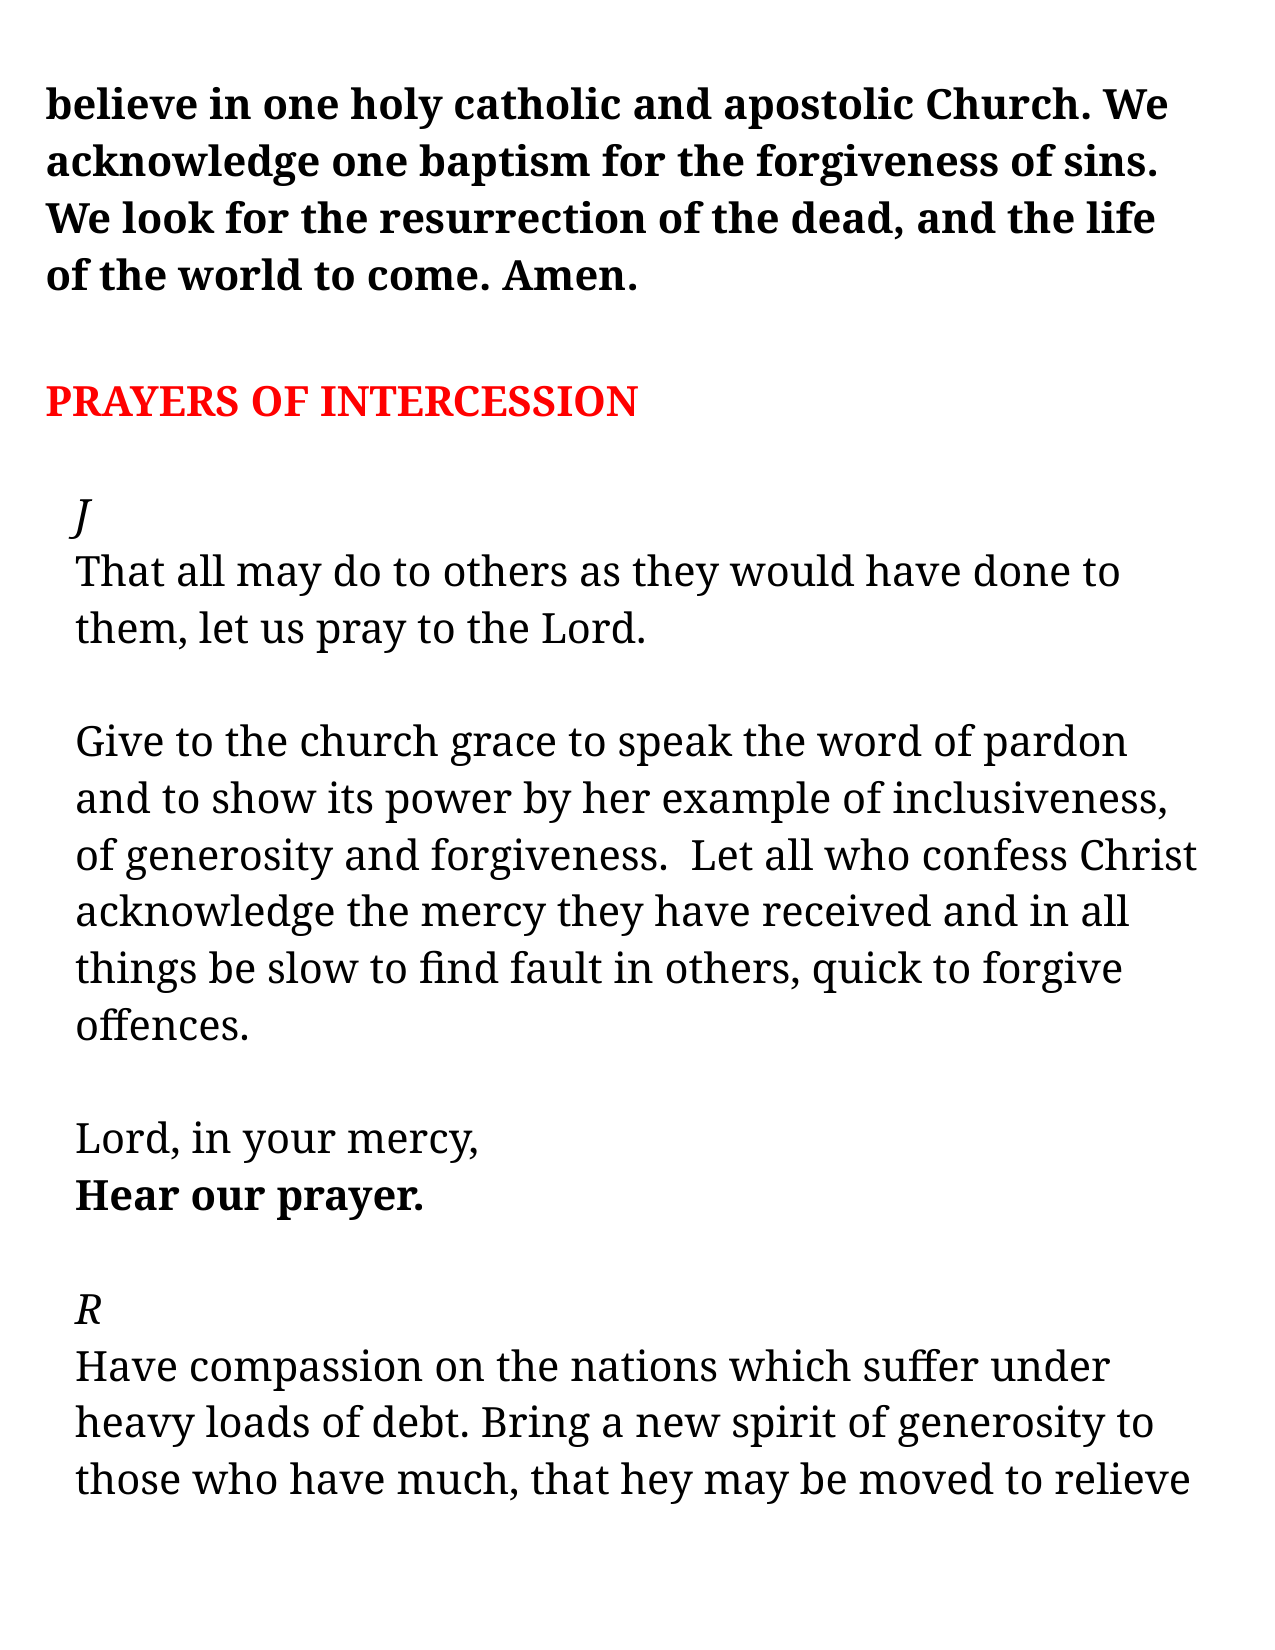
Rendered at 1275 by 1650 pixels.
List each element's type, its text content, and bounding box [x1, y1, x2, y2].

text Lord, in your mercy, [75, 1109, 1200, 1166]
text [45, 75, 1200, 302]
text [75, 1336, 1200, 1507]
text Give to the church grace to speak the word of pardon and to show its power by her example of inclusiveness, of generosity and forgiveness. Let all who confess Christ acknowledge the mercy they have received and in all things be slow to find fault in others, quick to forgive offences. [75, 712, 1200, 1053]
text R [75, 1280, 1200, 1336]
text J [75, 485, 1200, 542]
text PRAYERS OF INTERCESSION [45, 371, 1200, 428]
text Hear our prayer. [75, 1166, 1200, 1223]
text That all may do to others as they would have done to them, let us pray to the Lord. [75, 542, 1200, 655]
